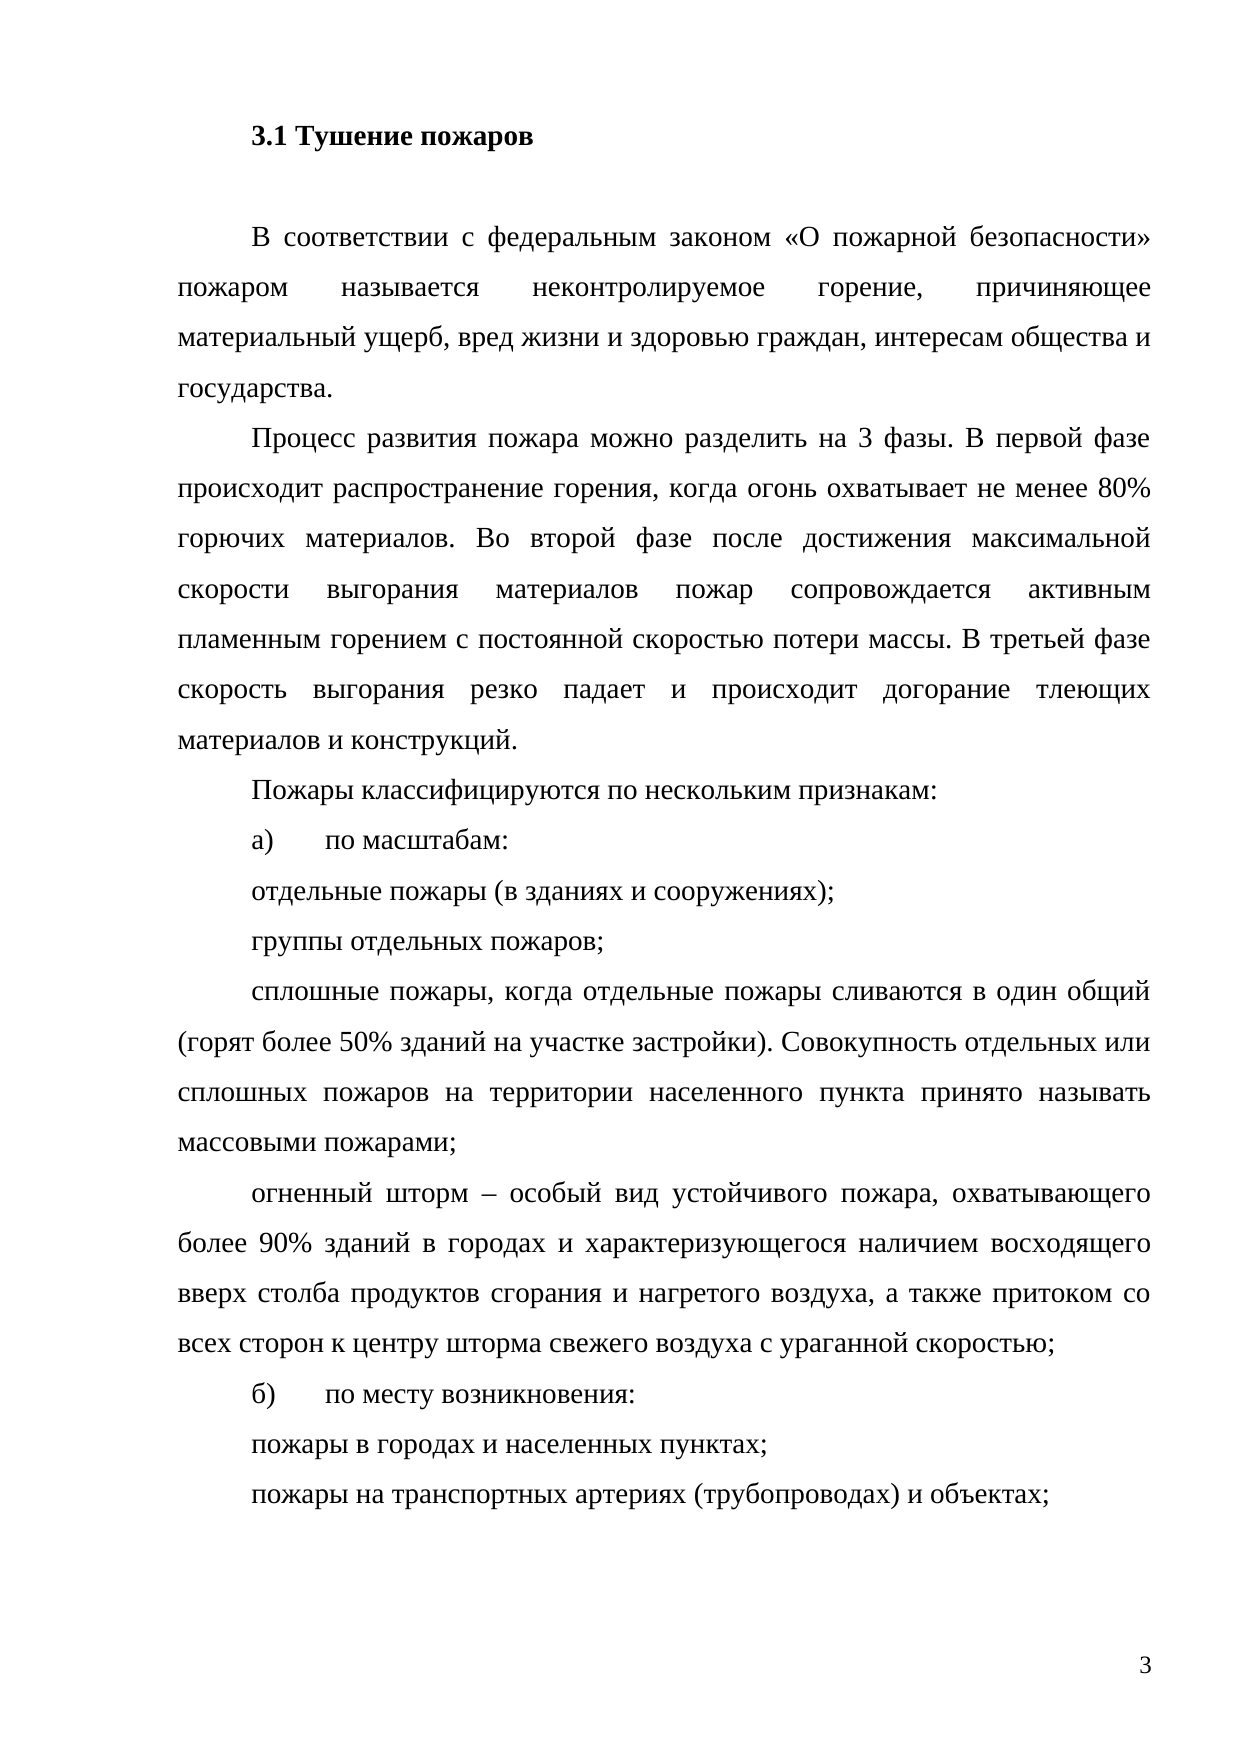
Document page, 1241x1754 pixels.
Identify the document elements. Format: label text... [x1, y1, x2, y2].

text В соответствии с федеральным законом «О пожарной безопасности» пожаром называется неконтролируемое горение, причиняющее материальный ущерб, вред жизни и здоровью граждан, интересам общества и государства. [177, 219, 1152, 403]
text отдельные пожары (в зданиях и сооружениях); [177, 873, 1152, 906]
text группы отдельных пожаров; [177, 923, 1152, 957]
text Пожары классифицируются по нескольким признакам: [177, 772, 1152, 806]
text сплошные пожары, когда отдельные пожары сливаются в один общий (горят более 50% зданий на участке застройки). Совокупность отдельных или сплошных пожаров на территории населенного пункта принято называть массовыми пожарами; [177, 973, 1152, 1158]
text 3.1 Тушение пожаров [177, 118, 1152, 152]
text б) по месту возникновения: [177, 1376, 1152, 1409]
text а) по масштабам: [177, 822, 1152, 856]
text Процесс развития пожара можно разделить на 3 фазы. В первой фазе происходит распространение горения, когда огонь охватывает не менее 80% горючих материалов. Во второй фазе после достижения максимальной скорости выгорания материалов пожар сопровождается активным пламенным горением с постоянной скоростью потери массы. В третьей фазе скорость выгорания резко падает и происходит догорание тлеющих материалов и конструкций. [177, 420, 1152, 755]
text пожары в городах и населенных пунктах; [177, 1426, 1152, 1460]
text огненный шторм – особый вид устойчивого пожара, охватывающего более 90% зданий в городах и характеризующегося наличием восходящего вверх столба продуктов сгорания и нагретого воздуха, а также притоком со всех сторон к центру шторма свежего воздуха с ураганной скоростью; [177, 1175, 1152, 1359]
text пожары на транспортных артериях (трубопроводах) и объектах; [177, 1477, 1152, 1510]
